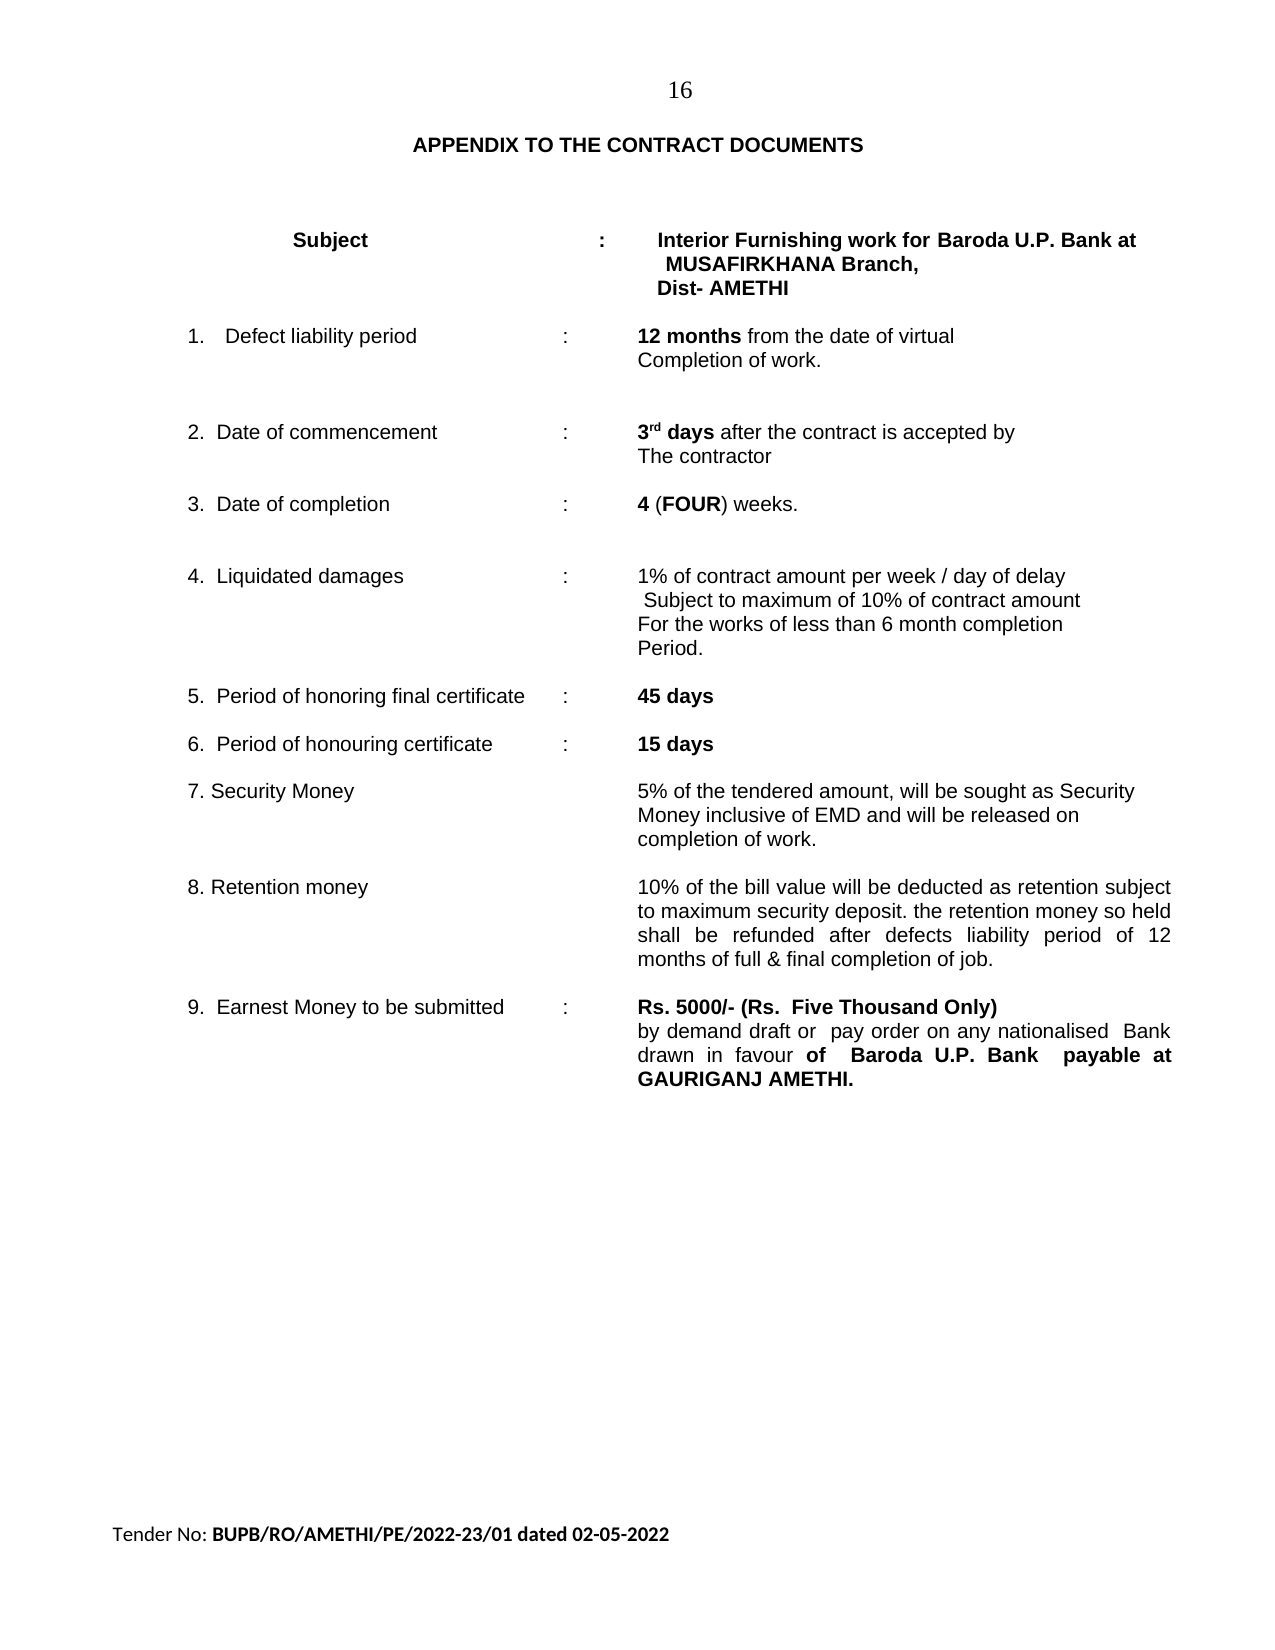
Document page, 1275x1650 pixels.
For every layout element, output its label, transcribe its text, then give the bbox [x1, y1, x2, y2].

text 9. Earnest Money to be submitted : Rs. 5000/- (Rs. Five Thousand Only) [187, 995, 1172, 1019]
subtitle APPENDIX TO THE CONTRACT DOCUMENTS [337, 132, 1172, 156]
text The contractor [187, 444, 1172, 468]
text 5. Period of honoring final certificate : 45 days [187, 683, 1172, 707]
text 6. Period of honouring certificate : 15 days [187, 731, 1172, 755]
text Period. [562, 636, 1172, 659]
text by demand draft or pay order on any nationalised Bank drawn in favour of Baroda U.P. Bank payable at GAURIGANJ AMETHI. [637, 1019, 1172, 1091]
list Defect liability period : 12 months from the date of virtual [187, 324, 1172, 348]
text 7. Security Money 5% of the tendered amount, will be sought as Security Money inclusive of EMD and will be released on completion of work. [187, 779, 1172, 851]
text 8. Retention money 10% of the bill value will be deducted as retention subject to maximum security deposit. the retention money so held shall be refunded after defects liability period of 12 months of full & final completion of job. [187, 875, 1172, 971]
text 2. Date of commencement : 3rd days after the contract is accepted by [187, 420, 1172, 444]
text Subject : Interior Furnishing work for Baroda U.P. Bank at MUSAFIRKHANA Branch, [262, 228, 1172, 276]
text 4. Liquidated damages : 1% of contract amount per week / day of delay [187, 564, 1172, 588]
text Subject to maximum of 10% of contract amount [562, 588, 1172, 612]
text Dist- AMETHI [187, 276, 1172, 300]
text Completion of work. [187, 348, 1172, 372]
text 3. Date of completion : 4 (FOUR) weeks. [187, 492, 1172, 516]
text For the works of less than 6 month completion [562, 612, 1172, 636]
